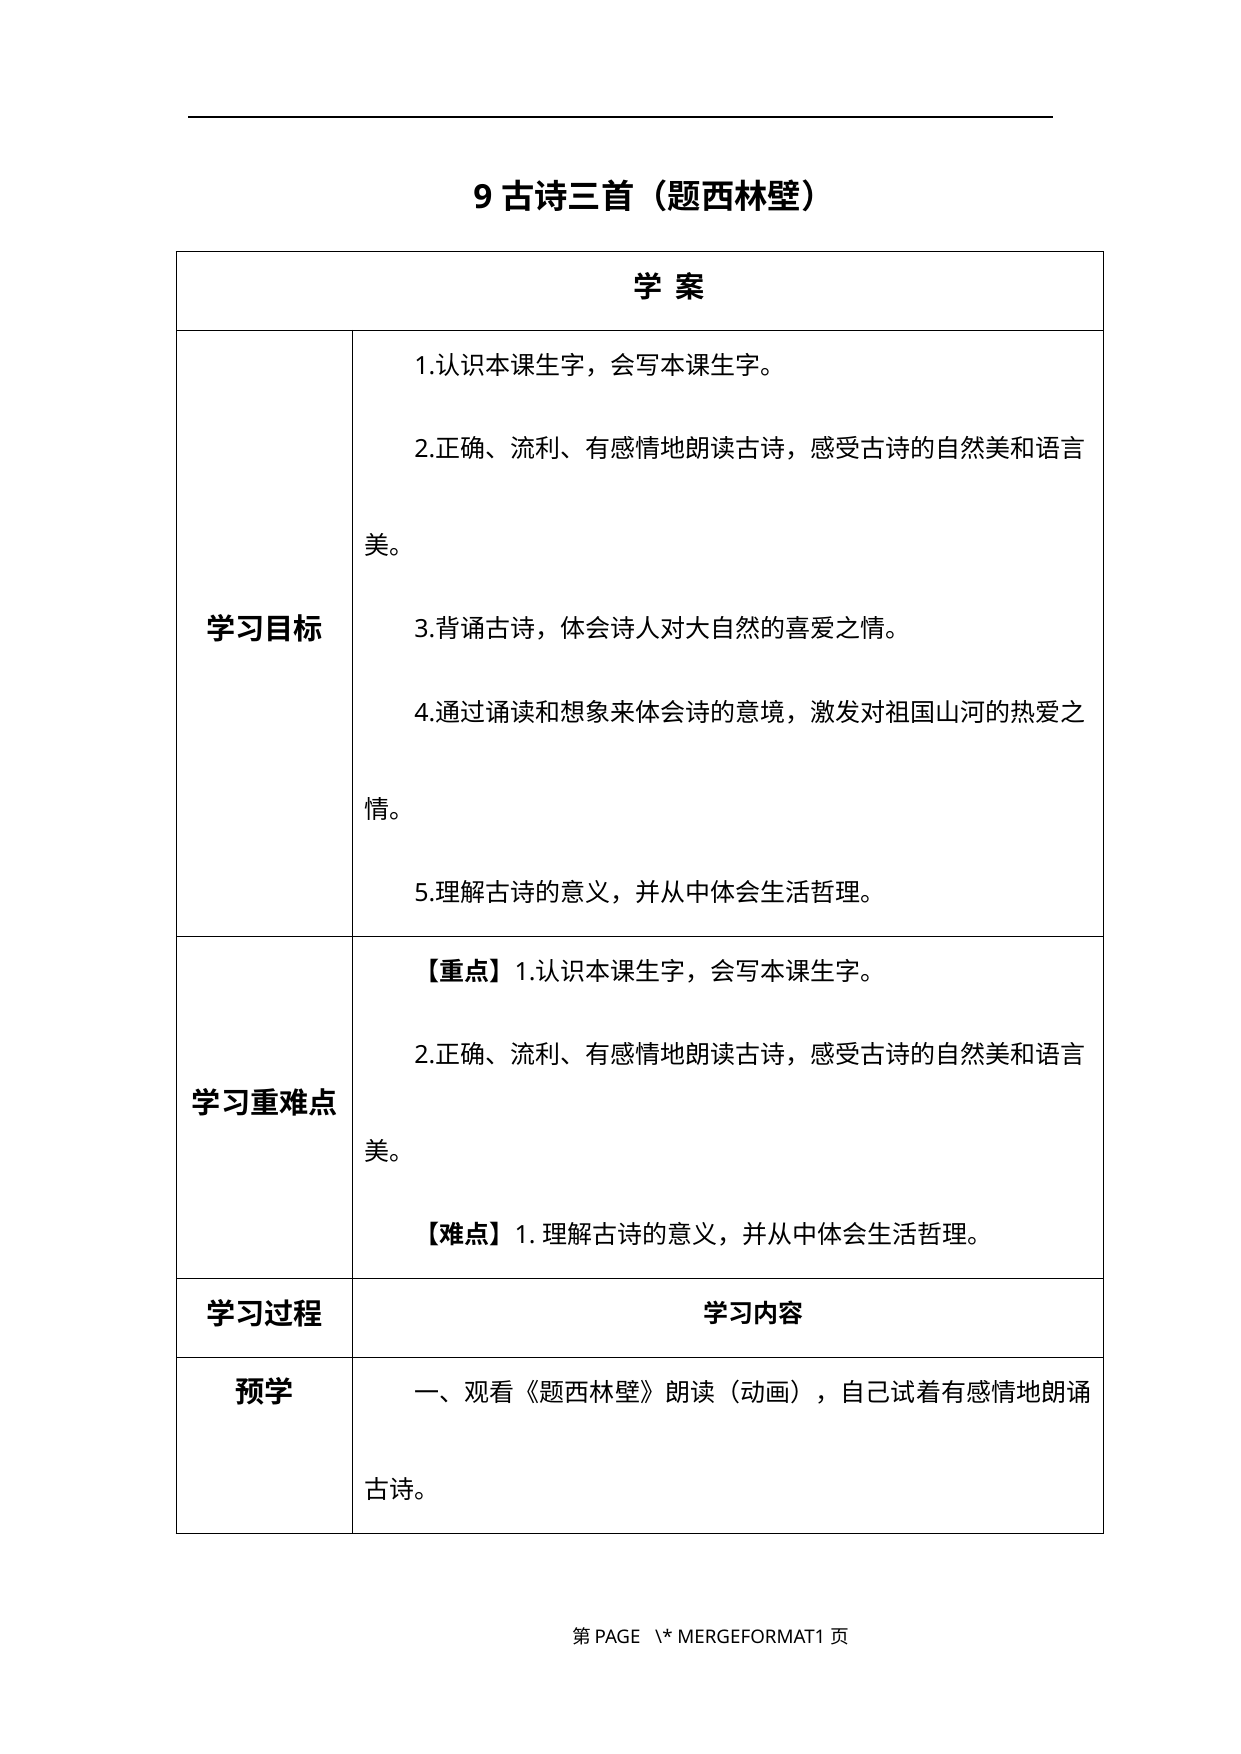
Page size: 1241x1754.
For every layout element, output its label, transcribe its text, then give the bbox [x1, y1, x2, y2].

table_cell 学习目标 [177, 331, 352, 936]
table_cell 【重点】1.认识本课生字，会写本课生字。 2.正确、流利、有感情地朗读古诗，感受古诗的自然美和语言美。 【难点】1. 理解古诗的意义，并从中体会生活哲理。 [353, 937, 1103, 1278]
table_cell 一、观看《题西林壁》朗读（动画），自己试着有感情地朗诵古诗。 [353, 1358, 1103, 1533]
text 9 古诗三首（题西林壁） [187, 162, 1053, 227]
table_cell 学习过程 [177, 1279, 352, 1357]
table_cell 学习内容 [353, 1279, 1103, 1357]
table_cell 1.认识本课生字，会写本课生字。 2.正确、流利、有感情地朗读古诗，感受古诗的自然美和语言美。 3.背诵古诗，体会诗人对大自然的喜爱之情。 4.通过诵读和想象来体会诗的意境，激发对祖国山河的热爱之情。 5.理解古诗的意义，并从中体会生活哲理。 [353, 331, 1103, 936]
table_cell 学习重难点 [177, 937, 352, 1278]
table_cell 预学 [177, 1358, 352, 1533]
table_header 学 案 [177, 252, 1103, 330]
